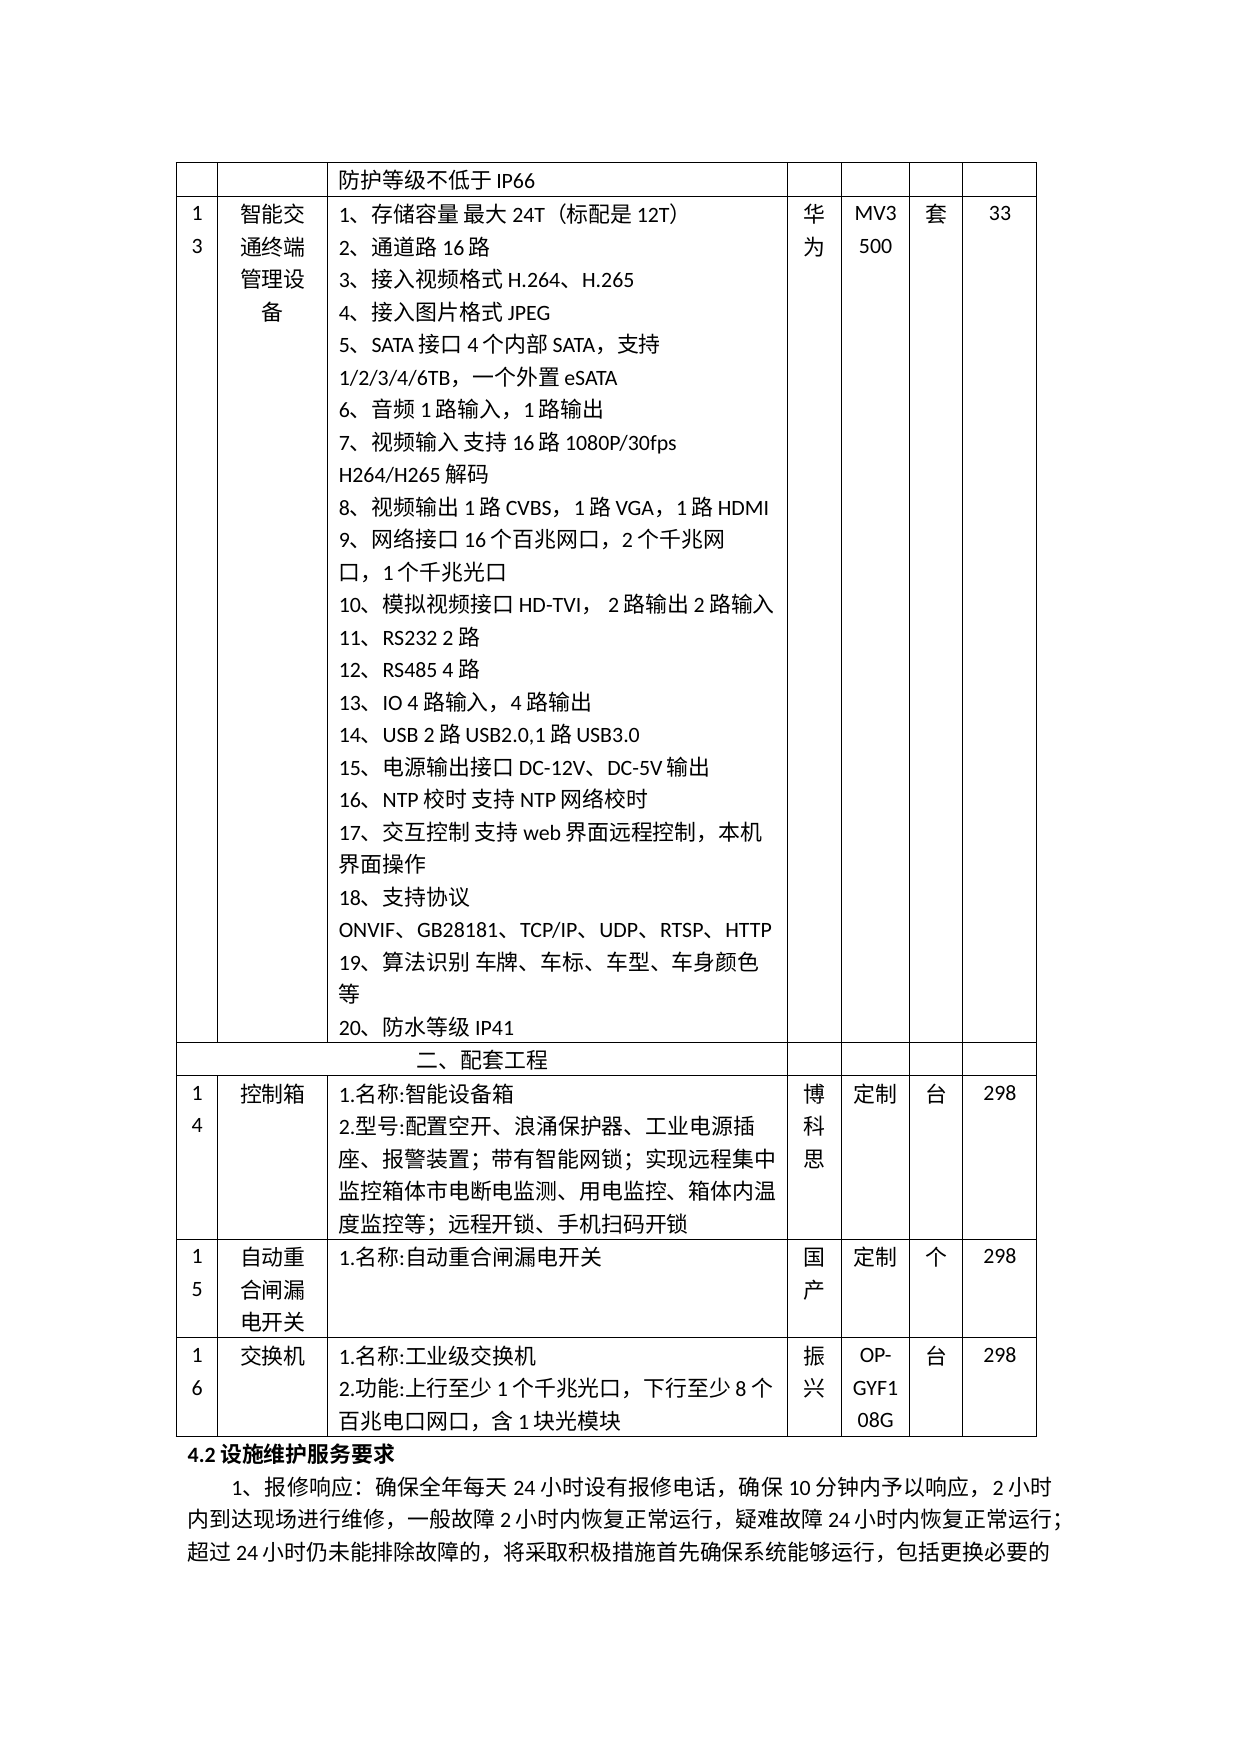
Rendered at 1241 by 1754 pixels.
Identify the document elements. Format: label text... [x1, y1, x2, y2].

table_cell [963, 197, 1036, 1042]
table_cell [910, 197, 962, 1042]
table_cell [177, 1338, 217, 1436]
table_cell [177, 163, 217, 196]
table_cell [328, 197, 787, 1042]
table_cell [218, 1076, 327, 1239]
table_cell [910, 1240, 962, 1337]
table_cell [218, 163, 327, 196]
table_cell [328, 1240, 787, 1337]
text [187, 1469, 1053, 1567]
text 4.2设施维护服务要求 [187, 1437, 1053, 1469]
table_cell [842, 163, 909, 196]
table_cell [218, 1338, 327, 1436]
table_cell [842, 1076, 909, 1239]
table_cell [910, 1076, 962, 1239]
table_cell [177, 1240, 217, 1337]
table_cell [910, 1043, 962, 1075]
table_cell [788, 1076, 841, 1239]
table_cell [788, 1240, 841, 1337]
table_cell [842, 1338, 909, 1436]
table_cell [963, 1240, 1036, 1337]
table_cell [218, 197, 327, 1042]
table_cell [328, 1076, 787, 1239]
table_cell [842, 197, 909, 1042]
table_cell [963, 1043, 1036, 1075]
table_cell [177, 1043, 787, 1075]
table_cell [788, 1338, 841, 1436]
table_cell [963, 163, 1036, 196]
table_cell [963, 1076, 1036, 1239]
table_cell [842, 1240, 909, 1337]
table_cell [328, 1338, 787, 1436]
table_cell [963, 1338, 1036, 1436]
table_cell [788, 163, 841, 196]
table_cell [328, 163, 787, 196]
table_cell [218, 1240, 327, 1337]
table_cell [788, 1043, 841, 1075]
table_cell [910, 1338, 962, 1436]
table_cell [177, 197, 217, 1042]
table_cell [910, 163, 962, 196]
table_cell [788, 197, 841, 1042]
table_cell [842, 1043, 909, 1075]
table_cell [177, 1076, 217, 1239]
